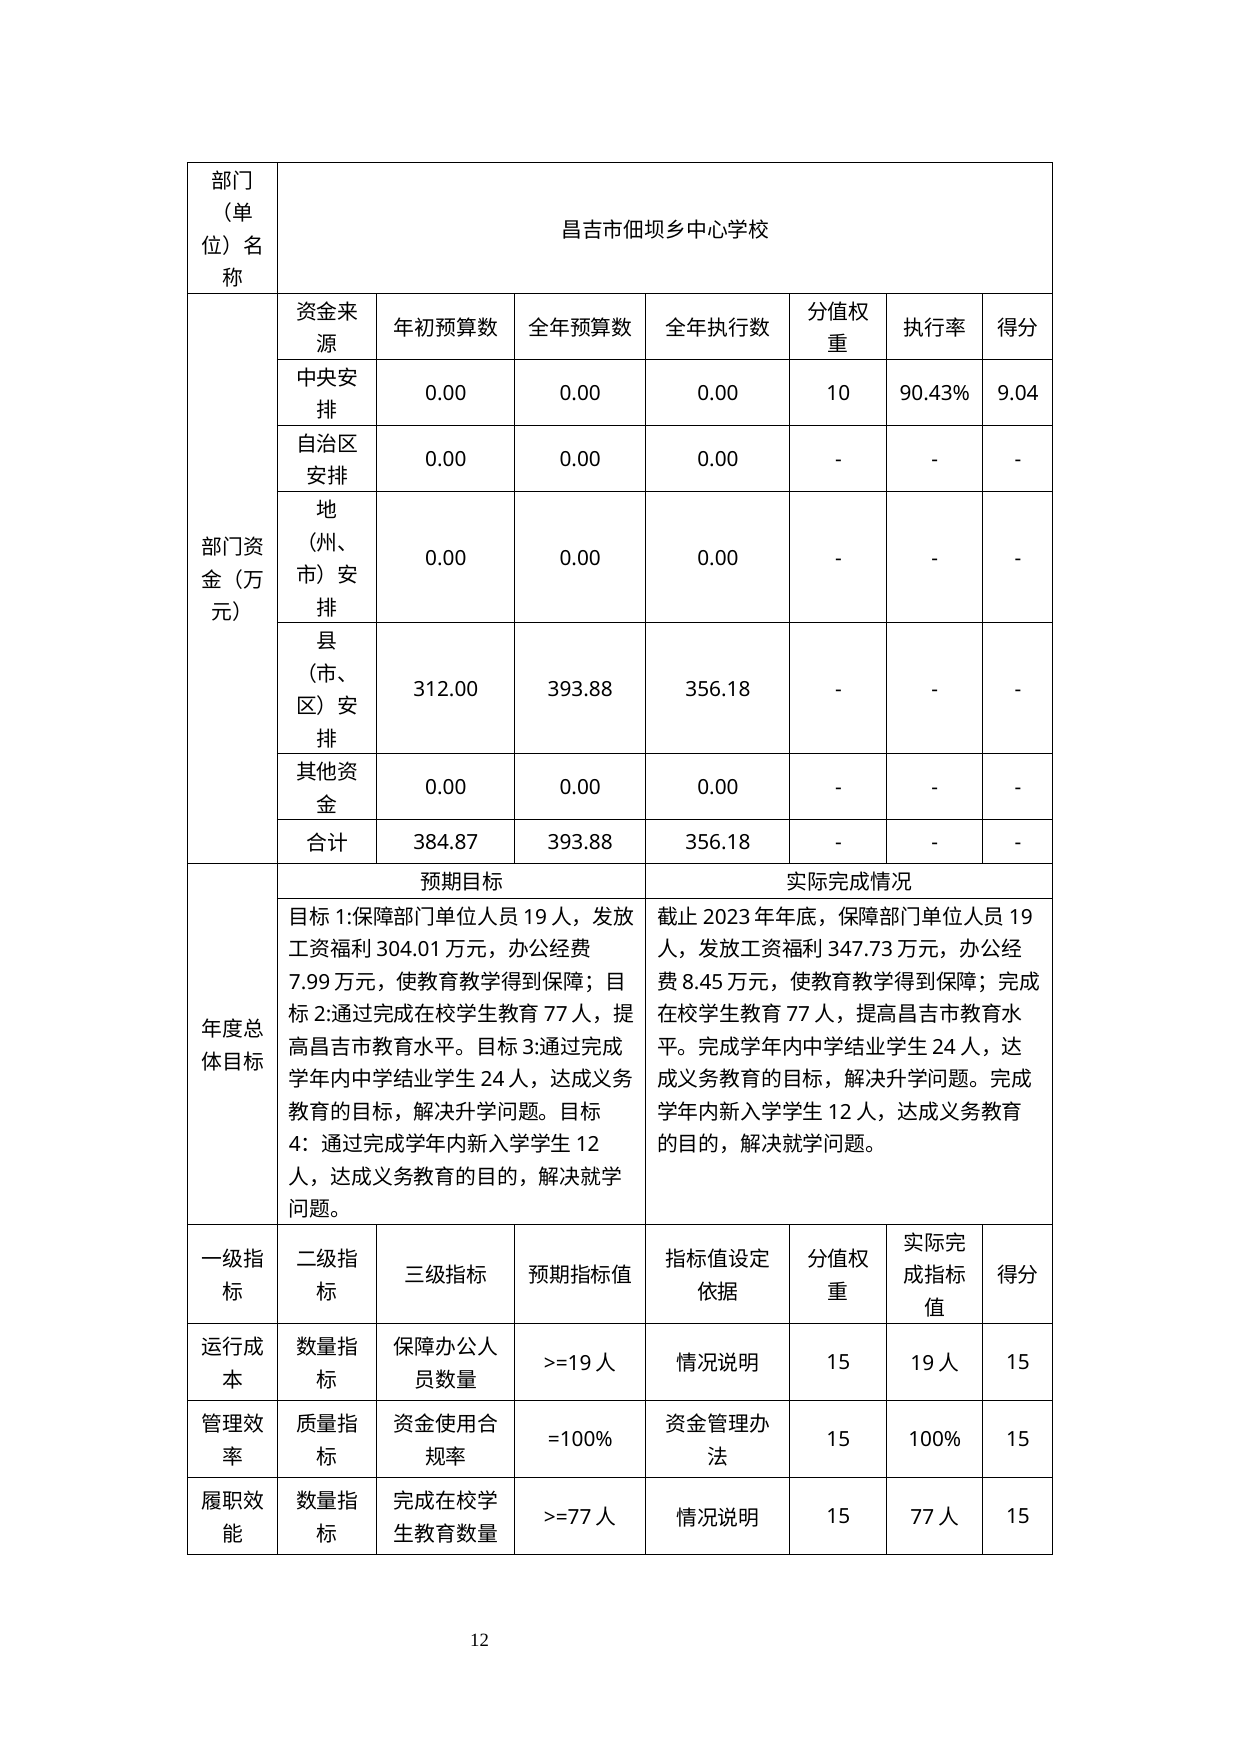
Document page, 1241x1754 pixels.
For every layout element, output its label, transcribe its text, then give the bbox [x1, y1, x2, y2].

table_cell 运行成本 [188, 1324, 277, 1400]
table_cell 目标1:保障部门单位人员19人，发放工资福利304.01万元，办公经费7.99万元，使教育教学得到保障；目标2:通过完成在校学生教育77人，提高昌吉市教育水平。目标3:通过完成学年内中学结业学生24人，达成义务教育的目标，解决升学问题。目标4：通过完成学年内新入学学生12人，达成义务教育的目的，解决就学问题。 [278, 899, 645, 1224]
table_cell 0.00 [515, 492, 645, 622]
table_cell 得分 [983, 1225, 1052, 1323]
table_cell - [983, 492, 1052, 622]
table_cell 0.00 [646, 426, 789, 491]
table_cell 0.00 [646, 360, 789, 425]
table_cell - [790, 426, 886, 491]
table_cell 履职效能 [188, 1478, 277, 1554]
table_cell 15 [983, 1324, 1052, 1400]
table_cell - [887, 426, 982, 491]
table_cell 保障办公人员数量 [377, 1324, 514, 1400]
table_cell 全年执行数 [646, 294, 789, 359]
table_cell 情况说明 [646, 1478, 789, 1554]
table_cell 77人 [887, 1478, 982, 1554]
table_cell 资金使用合规率 [377, 1401, 514, 1477]
table_cell 执行率 [887, 294, 982, 359]
table_cell 年度总体目标 [188, 864, 277, 1224]
table_cell - [887, 623, 982, 753]
table_cell 0.00 [377, 492, 514, 622]
table_cell 其他资金 [278, 754, 376, 819]
table_cell - [983, 820, 1052, 862]
table_cell - [887, 492, 982, 622]
table_cell 资金来源 [278, 294, 376, 359]
table_cell 一级指标 [188, 1225, 277, 1323]
table_cell 实际完成情况 [646, 864, 1052, 898]
table_header 部门（单位）名称 [188, 163, 277, 293]
table_cell 数量指标 [278, 1478, 376, 1554]
table_cell 393.88 [515, 820, 645, 862]
table_cell 二级指标 [278, 1225, 376, 1323]
table_cell 15 [790, 1478, 886, 1554]
table_cell - [887, 754, 982, 819]
table_cell 15 [790, 1401, 886, 1477]
table_cell 合计 [278, 820, 376, 862]
table_cell 地（州、市）安排 [278, 492, 376, 622]
table_cell 分值权重 [790, 294, 886, 359]
table_cell 10 [790, 360, 886, 425]
table_cell 19人 [887, 1324, 982, 1400]
table_cell 情况说明 [646, 1324, 789, 1400]
table_cell 预期指标值 [515, 1225, 645, 1323]
table_cell 截止2023年年底，保障部门单位人员19人，发放工资福利347.73万元，办公经费8.45万元，使教育教学得到保障；完成在校学生教育77人，提高昌吉市教育水平。完成学年内中学结业学生24人，达成义务教育的目标，解决升学问题。完成学年内新入学学生12人，达成义务教育的目的，解决就学问题。 [646, 899, 1052, 1224]
table_cell - [790, 492, 886, 622]
table_cell =100% [515, 1401, 645, 1477]
table_cell 完成在校学生教育数量 [377, 1478, 514, 1554]
table_cell 312.00 [377, 623, 514, 753]
table_cell 90.43% [887, 360, 982, 425]
table_cell 15 [983, 1478, 1052, 1554]
table_cell 管理效率 [188, 1401, 277, 1477]
table_cell 实际完成指标值 [887, 1225, 982, 1323]
table_cell 0.00 [515, 754, 645, 819]
table_cell 15 [983, 1401, 1052, 1477]
table_cell 资金管理办法 [646, 1401, 789, 1477]
table_cell 全年预算数 [515, 294, 645, 359]
table_cell - [790, 820, 886, 862]
table_header 昌吉市佃坝乡中心学校 [278, 163, 1052, 293]
table_cell 分值权重 [790, 1225, 886, 1323]
table_cell - [790, 623, 886, 753]
table_cell 数量指标 [278, 1324, 376, 1400]
table_cell 三级指标 [377, 1225, 514, 1323]
table_cell 100% [887, 1401, 982, 1477]
table_cell 县（市、区）安排 [278, 623, 376, 753]
table_cell 中央安排 [278, 360, 376, 425]
table_cell - [983, 426, 1052, 491]
table_cell 0.00 [377, 360, 514, 425]
table_cell 15 [790, 1324, 886, 1400]
table_cell 0.00 [515, 426, 645, 491]
table_cell 356.18 [646, 820, 789, 862]
table_cell >=19人 [515, 1324, 645, 1400]
table_cell 预期目标 [278, 864, 645, 898]
table_cell - [887, 820, 982, 862]
table_cell 质量指标 [278, 1401, 376, 1477]
table_cell - [983, 754, 1052, 819]
table_cell 0.00 [377, 426, 514, 491]
table_cell 393.88 [515, 623, 645, 753]
table_cell 356.18 [646, 623, 789, 753]
table_cell >=77人 [515, 1478, 645, 1554]
table_cell 384.87 [377, 820, 514, 862]
table_cell 0.00 [377, 754, 514, 819]
table_cell 自治区安排 [278, 426, 376, 491]
table_cell 部门资金（万元） [188, 294, 277, 862]
table_cell 9.04 [983, 360, 1052, 425]
table_cell 0.00 [646, 492, 789, 622]
table_cell - [983, 623, 1052, 753]
table_cell 0.00 [515, 360, 645, 425]
table_cell - [790, 754, 886, 819]
table_cell 年初预算数 [377, 294, 514, 359]
table_cell 指标值设定依据 [646, 1225, 789, 1323]
table_cell 0.00 [646, 754, 789, 819]
table_cell 得分 [983, 294, 1052, 359]
